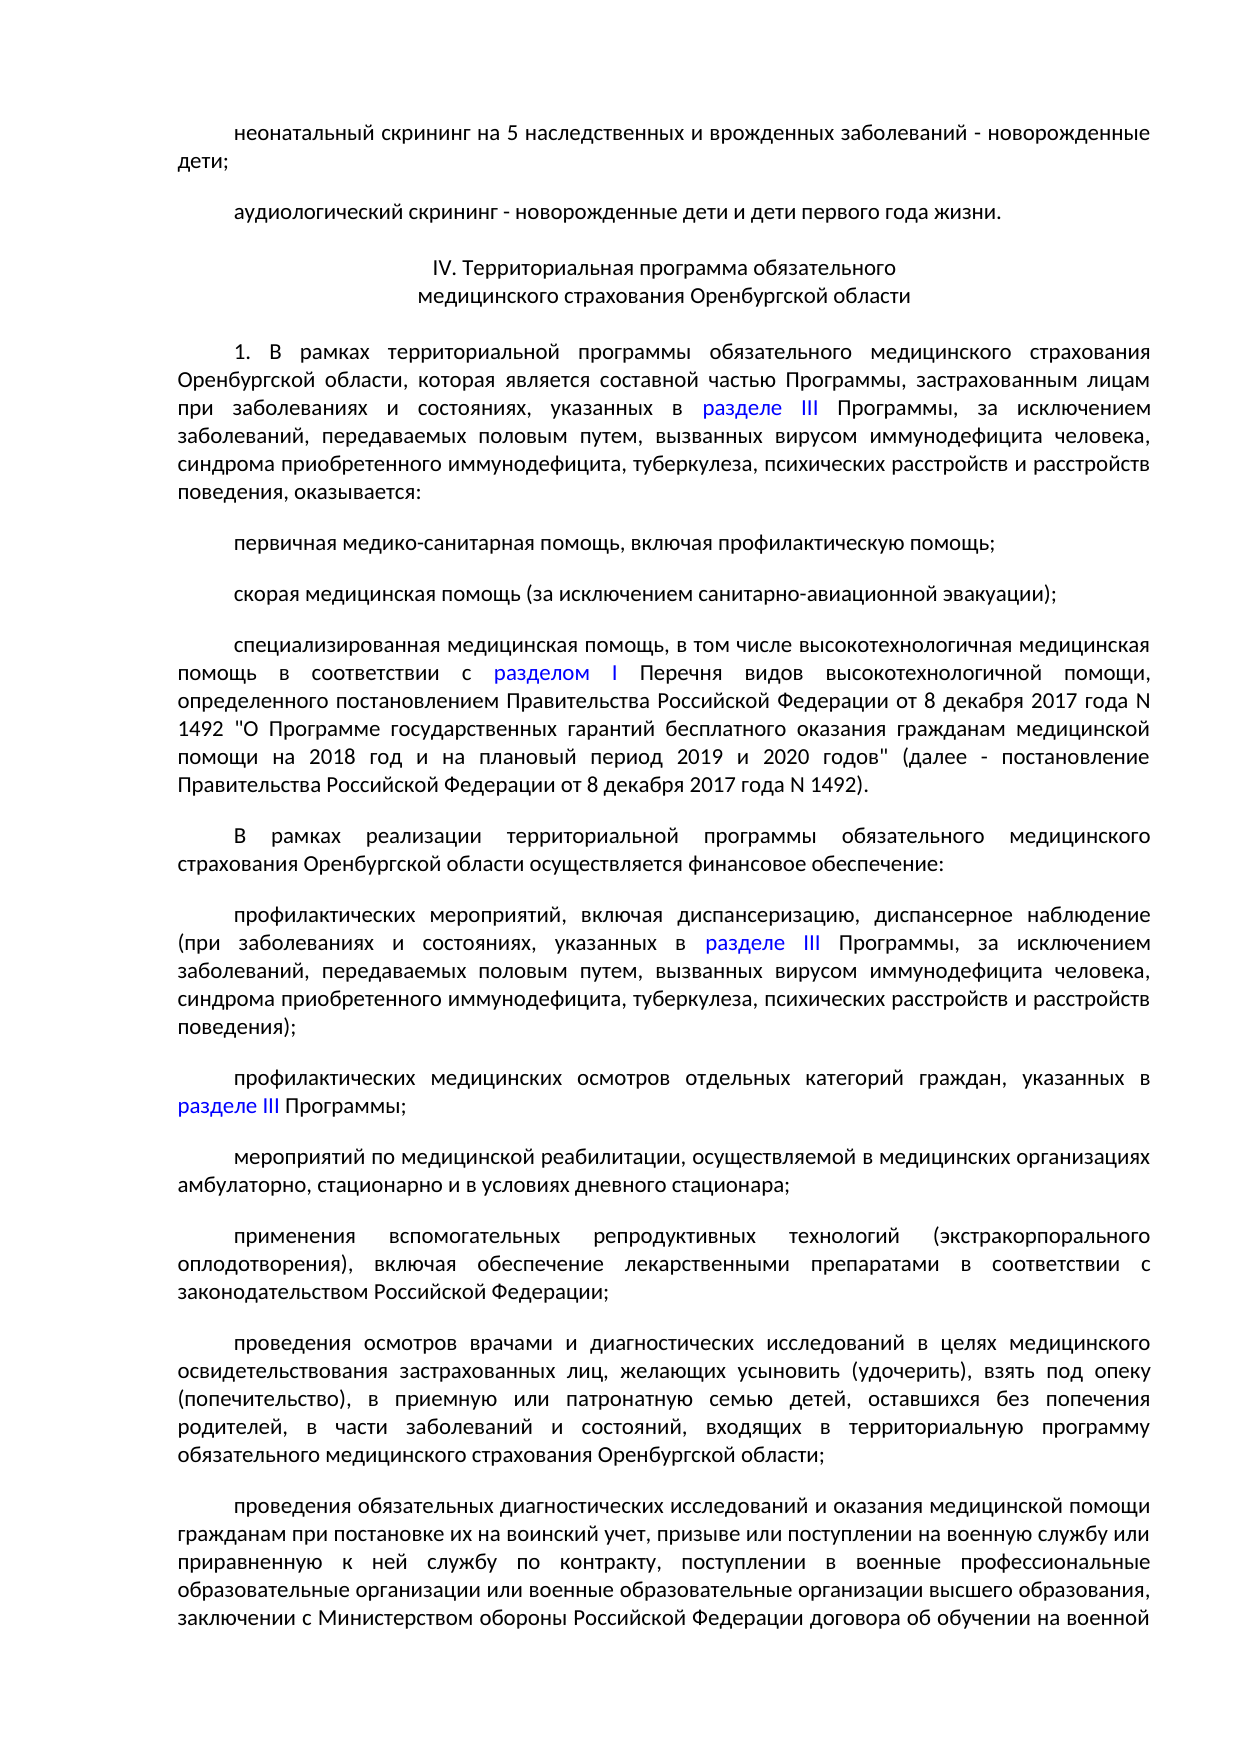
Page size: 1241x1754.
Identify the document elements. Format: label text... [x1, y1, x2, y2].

text профилактических медицинских осмотров отдельных категорий граждан, указанных в разделе III Программы; [177, 1063, 1152, 1119]
text IV. Территориальная программа обязательного [177, 253, 1152, 281]
text первичная медико-санитарная помощь, включая профилактическую помощь; [177, 528, 1152, 556]
text В рамках реализации территориальной программы обязательного медицинского страхования Оренбургской области осуществляется финансовое обеспечение: [177, 821, 1152, 877]
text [177, 1491, 1152, 1631]
text проведения осмотров врачами и диагностических исследований в целях медицинского освидетельствования застрахованных лиц, желающих усыновить (удочерить), взять под опеку (попечительство), в приемную или патронатную семью детей, оставшихся без попечения родителей, в части заболеваний и состояний, входящих в территориальную программу обязательного медицинского страхования Оренбургской области; [177, 1328, 1152, 1468]
text скорая медицинская помощь (за исключением санитарно-авиационной эвакуации); [177, 579, 1152, 607]
text неонатальный скрининг на 5 наследственных и врожденных заболеваний - новорожденные дети; [177, 118, 1152, 174]
text применения вспомогательных репродуктивных технологий (экстракорпорального оплодотворения), включая обеспечение лекарственными препаратами в соответствии с законодательством Российской Федерации; [177, 1221, 1152, 1305]
text специализированная медицинская помощь, в том числе высокотехнологичная медицинская помощь в соответствии с разделом I Перечня видов высокотехнологичной помощи, определенного постановлением Правительства Российской Федерации от 8 декабря 2017 года N 1492 "О Программе государственных гарантий бесплатного оказания гражданам медицинской помощи на 2018 год и на плановый период 2019 и 2020 годов" (далее - постановление Правительства Российской Федерации от 8 декабря 2017 года N 1492). [177, 630, 1152, 798]
text профилактических мероприятий, включая диспансеризацию, диспансерное наблюдение (при заболеваниях и состояниях, указанных в разделе III Программы, за исключением заболеваний, передаваемых половым путем, вызванных вирусом иммунодефицита человека, синдрома приобретенного иммунодефицита, туберкулеза, психических расстройств и расстройств поведения); [177, 900, 1152, 1040]
text мероприятий по медицинской реабилитации, осуществляемой в медицинских организациях амбулаторно, стационарно и в условиях дневного стационара; [177, 1142, 1152, 1198]
text аудиологический скрининг - новорожденные дети и дети первого года жизни. [177, 197, 1152, 225]
text медицинского страхования Оренбургской области [177, 281, 1152, 309]
text 1. В рамках территориальной программы обязательного медицинского страхования Оренбургской области, которая является составной частью Программы, застрахованным лицам при заболеваниях и состояниях, указанных в разделе III Программы, за исключением заболеваний, передаваемых половым путем, вызванных вирусом иммунодефицита человека, синдрома приобретенного иммунодефицита, туберкулеза, психических расстройств и расстройств поведения, оказывается: [177, 337, 1152, 505]
